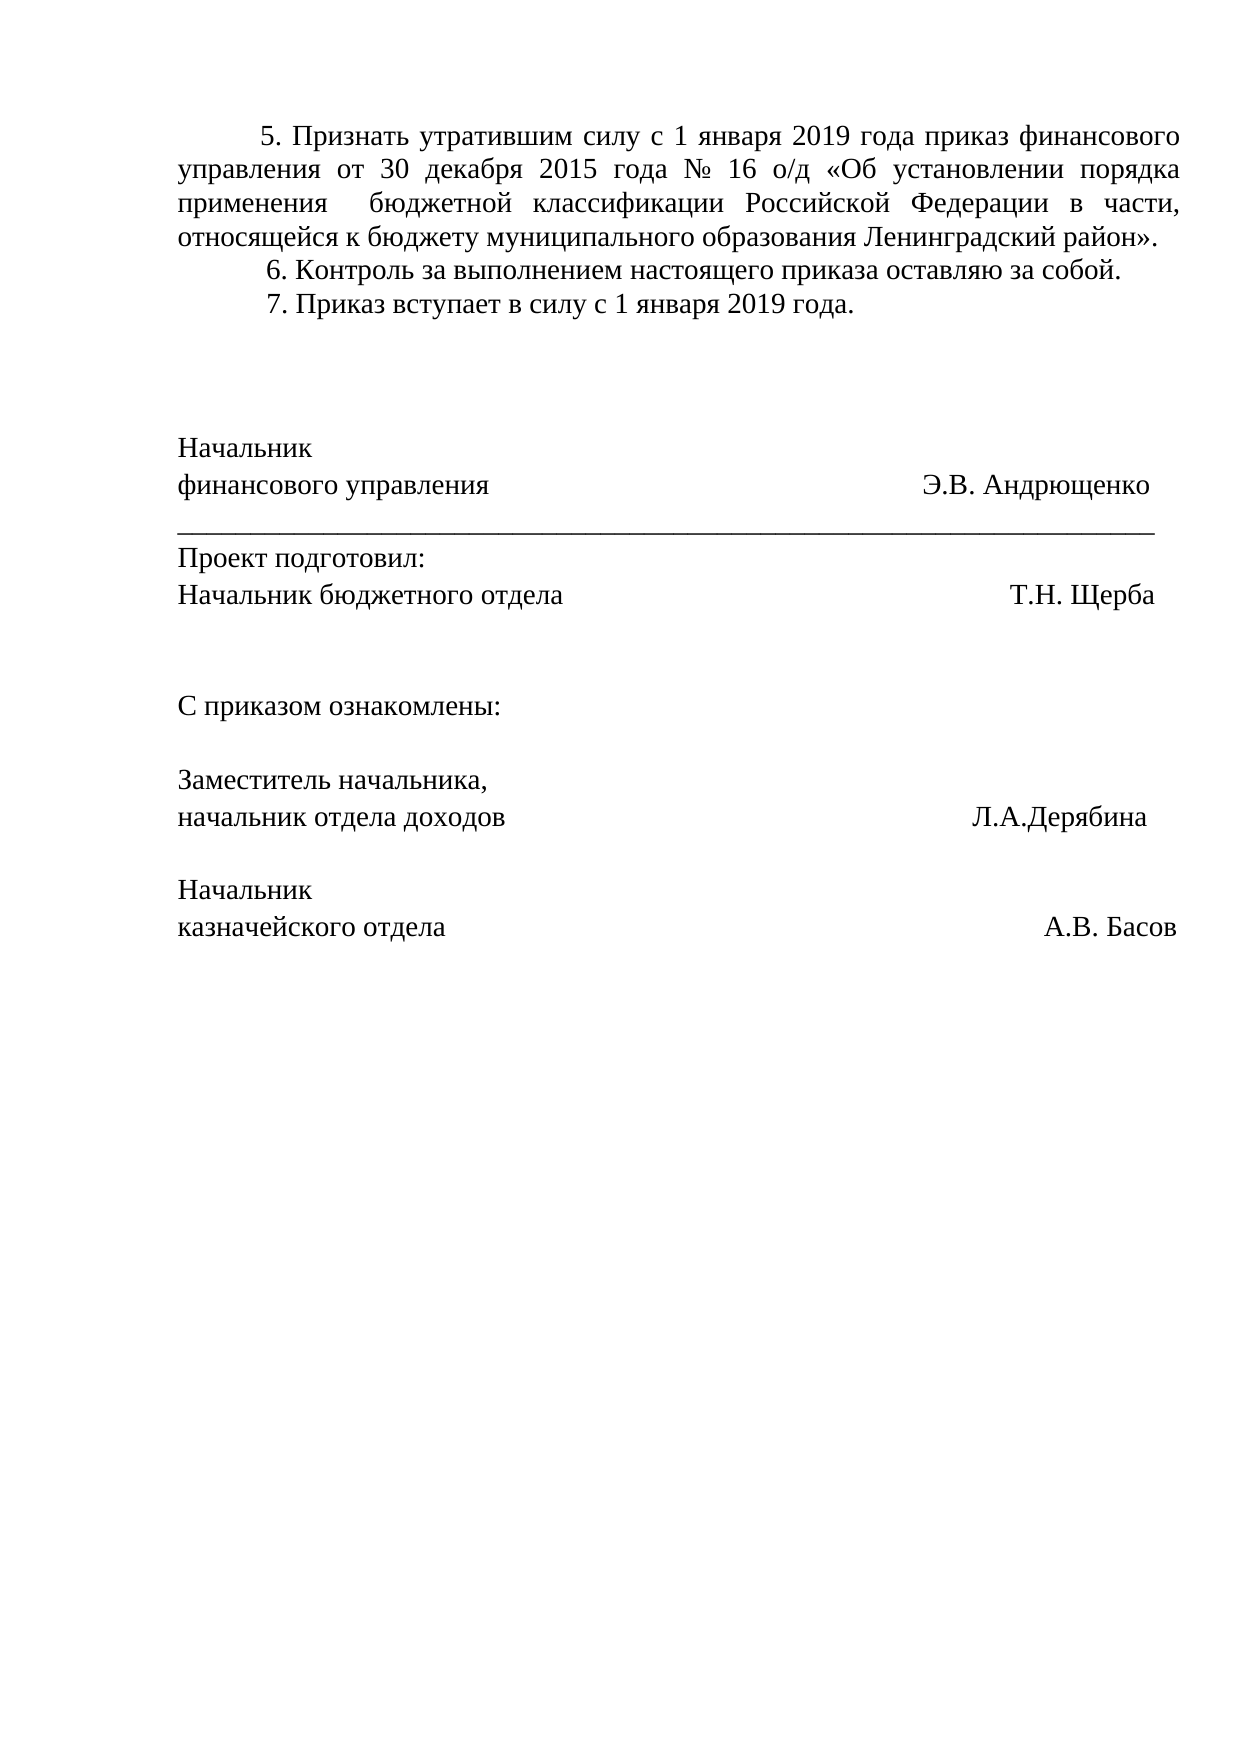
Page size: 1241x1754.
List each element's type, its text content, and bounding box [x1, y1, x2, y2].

text С приказом ознакомлены: [177, 688, 1181, 722]
text ___________________________________________________________________ [177, 504, 1181, 537]
text Начальник [177, 430, 1181, 463]
text Начальник бюджетного отдела Т.Н. Щерба [177, 577, 1181, 611]
text финансового управления Э.В. Андрющенко [177, 467, 1181, 500]
text Проект подготовил: [177, 541, 1181, 574]
text казначейского отдела А.В. Басов [177, 909, 1181, 943]
text 7. Приказ вступает в силу с 1 января 2019 года. [177, 286, 1181, 319]
text Заместитель начальника, [177, 762, 1181, 795]
text 6. Контроль за выполнением настоящего приказа оставляю за собой. [177, 252, 1181, 286]
text начальник отдела доходов Л.А.Дерябина [177, 799, 1181, 832]
text 5. Признать утратившим силу с 1 января 2019 года приказ финансового управления от 30 декабря 2015 года № 16 о/д «Об установлении порядка применения бюджетной классификации Российской Федерации в части, относящейся к бюджету муниципального образования Ленинградский район». [177, 118, 1181, 252]
text Начальник [177, 872, 1181, 906]
